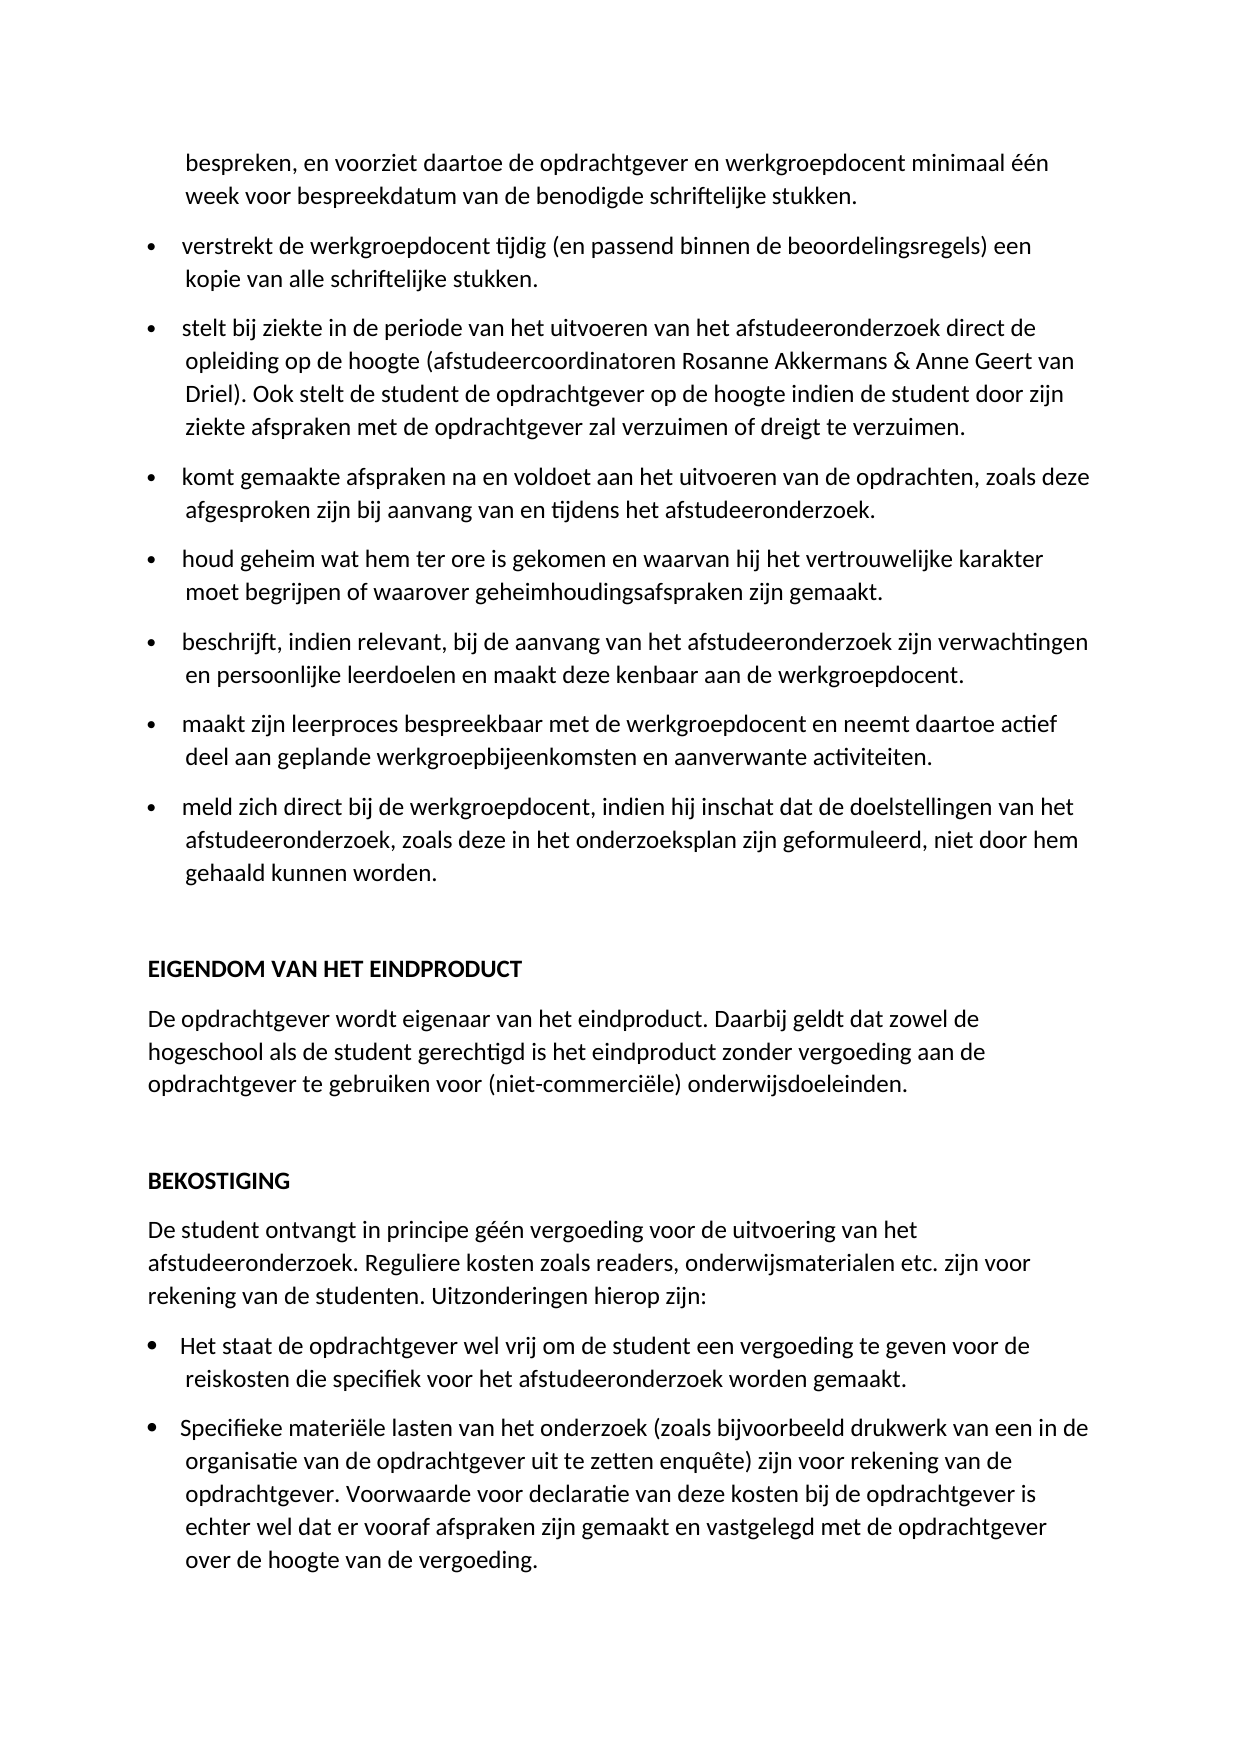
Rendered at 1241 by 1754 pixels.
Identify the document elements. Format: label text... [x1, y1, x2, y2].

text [148, 148, 1093, 211]
text De opdrachtgever wordt eigenaar van het eindproduct. Daarbij geldt dat zowel de hogeschool als de student gerechtigd is het eindproduct zonder vergoeding aan de opdrachtgever te gebruiken voor (niet-commerciële) onderwijsdoeleinden. [148, 1003, 1093, 1099]
text EIGENDOM VAN HET EINDPRODUCT [148, 953, 1093, 984]
text · Het staat de opdrachtgever wel vrij om de student een vergoeding te geven voor de reiskosten die specifiek voor het afstudeeronderzoek worden gemaakt. [148, 1330, 1093, 1393]
text · Specifieke materiële lasten van het onderzoek (zoals bijvoorbeeld drukwerk van een in de organisatie van de opdrachtgever uit te zetten enquête) zijn voor rekening van de opdrachtgever. Voorwaarde voor declaratie van deze kosten bij de opdrachtgever is echter wel dat er vooraf afspraken zijn gemaakt en vastgelegd met de opdrachtgever over de hoogte van de vergoeding. [148, 1413, 1093, 1575]
text · verstrekt de werkgroepdocent tijdig (en passend binnen de beoordelingsregels) een kopie van alle schriftelijke stukken. [148, 230, 1093, 293]
text De student ontvangt in principe géén vergoeding voor de uitvoering van het afstudeeronderzoek. Reguliere kosten zoals readers, onderwijsmaterialen etc. zijn voor rekening van de studenten. Uitzonderingen hierop zijn: [148, 1215, 1093, 1311]
text · beschrijft, indien relevant, bij de aanvang van het afstudeeronderzoek zijn verwachtingen en per­soon­lijke leerdoelen en maakt deze kenbaar aan de werkgroepdocent. [148, 626, 1093, 689]
text · stelt bij ziekte in de periode van het uitvoeren van het afstudeeronderzoek direct de opleiding op de hoogte (afstudeercoordinatoren Rosanne Akkermans & Anne Geert van Driel). Ook stelt de student de opdrachtgever op de hoogte indien de student door zijn ziekte afspraken met de opdrachtgever zal verzuimen of dreigt te verzuimen. [148, 313, 1093, 442]
text · meld zich direct bij de werkgroepdocent, indien hij inschat dat de doelstellingen van het afstudeeronderzoek, zoals deze in het onderzoeksplan zijn geformuleerd, niet door hem gehaald kunnen worden. [148, 791, 1093, 887]
text · komt gemaakte afspraken na en voldoet aan het uitvoeren van de opdrachten, zoals deze afgesproken zijn bij aanvang van en tijdens het afstudeeronderzoek. [148, 461, 1093, 524]
text · houd geheim wat hem ter ore is gekomen en waarvan hij het vertrouwelijke karakter moet begrijpen of waarover geheimhoudingsafspraken zijn gemaakt. [148, 543, 1093, 607]
text · maakt zijn leerproces bespreekbaar met de werkgroepdocent en neemt daartoe actief deel aan geplande werkgroepbijeenkomsten en aanverwante activiteiten. [148, 708, 1093, 772]
text BEKOSTIGING [148, 1165, 1093, 1196]
